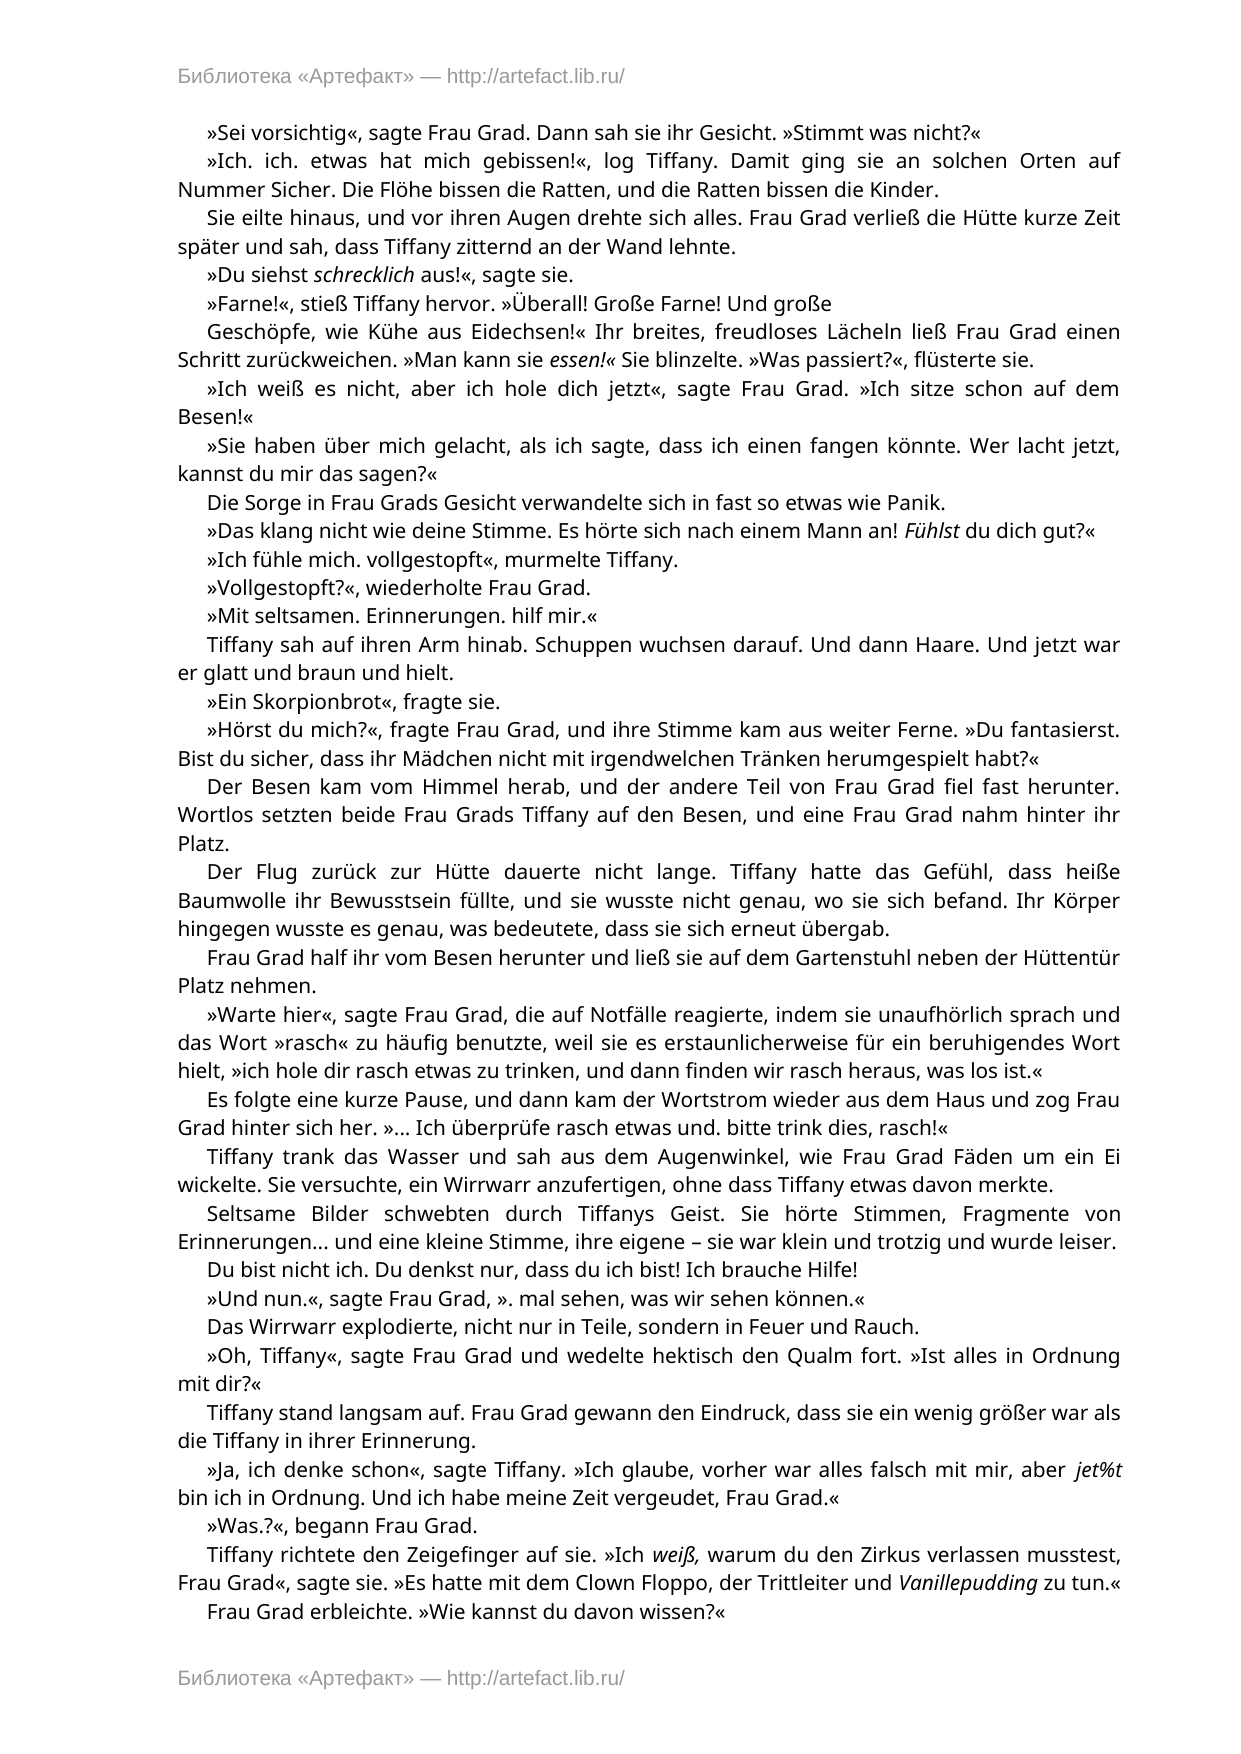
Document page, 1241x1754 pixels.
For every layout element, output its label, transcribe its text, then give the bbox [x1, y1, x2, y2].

text »Ich fühle mich. vollgestopft«, murmelte Tiffany. [177, 545, 1122, 573]
text »Ich weiß es nicht, aber ich hole dich jetzt«, sagte Frau Grad. »Ich sitze schon auf dem Besen!« [177, 374, 1122, 431]
text Das Wirrwarr explodierte, nicht nur in Teile, sondern in Feuer und Rauch. [177, 1312, 1122, 1341]
text »Vollgestopft?«, wiederholte Frau Grad. [177, 573, 1122, 602]
text »Sie haben über mich gelacht, als ich sagte, dass ich einen fangen könnte. Wer lacht jetzt, kannst du mir das sagen?« [177, 431, 1122, 488]
text »Mit seltsamen. Erinnerungen. hilf mir.« [177, 602, 1122, 630]
text Frau Grad erbleichte. »Wie kannst du davon wissen?« [177, 1597, 1122, 1625]
text »Hörst du mich?«, fragte Frau Grad, und ihre Stimme kam aus weiter Ferne. »Du fantasierst. Bist du sicher, dass ihr Mädchen nicht mit irgendwelchen Tränken herumgespielt habt?« [177, 715, 1122, 772]
text Tiffany trank das Wasser und sah aus dem Augenwinkel, wie Frau Grad Fäden um ein Ei wickelte. Sie versuchte, ein Wirrwarr anzufertigen, ohne dass Tiffany etwas davon merkte. [177, 1142, 1122, 1199]
text »Das klang nicht wie deine Stimme. Es hörte sich nach einem Mann an! Fühlst du dich gut?« [177, 516, 1122, 545]
text »Ich. ich. etwas hat mich gebissen!«, log Tiffany. Damit ging sie an solchen Orten auf Nummer Sicher. Die Flöhe bissen die Ratten, und die Ratten bissen die Kinder. [177, 147, 1122, 203]
text »Ein Skorpionbrot«, fragte sie. [177, 687, 1122, 715]
text Frau Grad half ihr vom Besen herunter und ließ sie auf dem Gartenstuhl neben der Hüttentür Platz nehmen. [177, 943, 1122, 1000]
text Der Besen kam vom Himmel herab, und der andere Teil von Frau Grad fiel fast herunter. Wortlos setzten beide Frau Grads Tiffany auf den Besen, und eine Frau Grad nahm hinter ihr Platz. [177, 772, 1122, 857]
text »Farne!«, stieß Tiffany hervor. »Überall! Große Farne! Und große [177, 289, 1122, 317]
text »Oh, Tiffany«, sagte Frau Grad und wedelte hektisch den Qualm fort. »Ist alles in Ordnung mit dir?« [177, 1341, 1122, 1398]
text »Du siehst schrecklich aus!«, sagte sie. [177, 260, 1122, 289]
text Der Flug zurück zur Hütte dauerte nicht lange. Tiffany hatte das Gefühl, dass heiße Baumwolle ihr Bewusstsein füllte, und sie wusste nicht genau, wo sie sich befand. Ihr Körper hingegen wusste es genau, was bedeutete, dass sie sich erneut übergab. [177, 857, 1122, 943]
text Es folgte eine kurze Pause, und dann kam der Wortstrom wieder aus dem Haus und zog Frau Grad hinter sich her. »... Ich überprüfe rasch etwas und. bitte trink dies, rasch!« [177, 1085, 1122, 1142]
text »Und nun.«, sagte Frau Grad, ». mal sehen, was wir sehen können.« [177, 1284, 1122, 1312]
text »Sei vorsichtig«, sagte Frau Grad. Dann sah sie ihr Gesicht. »Stimmt was nicht?« [177, 118, 1122, 147]
text Sie eilte hinaus, und vor ihren Augen drehte sich alles. Frau Grad verließ die Hütte kurze Zeit später und sah, dass Tiffany zitternd an der Wand lehnte. [177, 203, 1122, 260]
text Tiffany richtete den Zeigefinger auf sie. »Ich weiß, warum du den Zirkus verlassen musstest, Frau Grad«, sagte sie. »Es hatte mit dem Clown Floppo, der Trittleiter und Vanillepudding zu tun.« [177, 1540, 1122, 1597]
text Tiffany stand langsam auf. Frau Grad gewann den Eindruck, dass sie ein wenig größer war als die Tiffany in ihrer Erinnerung. [177, 1398, 1122, 1455]
text »Was.?«, begann Frau Grad. [177, 1512, 1122, 1540]
text Die Sorge in Frau Grads Gesicht verwandelte sich in fast so etwas wie Panik. [177, 488, 1122, 516]
text »Ja, ich denke schon«, sagte Tiffany. »Ich glaube, vorher war alles falsch mit mir, aber jet%t bin ich in Ordnung. Und ich habe meine Zeit vergeudet, Frau Grad.« [177, 1455, 1122, 1512]
text Du bist nicht ich. Du denkst nur, dass du ich bist! Ich brauche Hilfe! [177, 1256, 1122, 1284]
text »Warte hier«, sagte Frau Grad, die auf Notfälle reagierte, indem sie unaufhörlich sprach und das Wort »rasch« zu häufig benutzte, weil sie es erstaunlicherweise für ein beruhigendes Wort hielt, »ich hole dir rasch etwas zu trinken, und dann finden wir rasch heraus, was los ist.« [177, 1000, 1122, 1085]
text Geschöpfe, wie Kühe aus Eidechsen!« Ihr breites, freudloses Lächeln ließ Frau Grad einen Schritt zurückweichen. »Man kann sie essen!« Sie blinzelte. »Was passiert?«, flüsterte sie. [177, 317, 1122, 374]
text Seltsame Bilder schwebten durch Tiffanys Geist. Sie hörte Stimmen, Fragmente von Erinnerungen... und eine kleine Stimme, ihre eigene – sie war klein und trotzig und wurde leiser. [177, 1199, 1122, 1256]
text Tiffany sah auf ihren Arm hinab. Schuppen wuchsen darauf. Und dann Haare. Und jetzt war er glatt und braun und hielt. [177, 630, 1122, 687]
